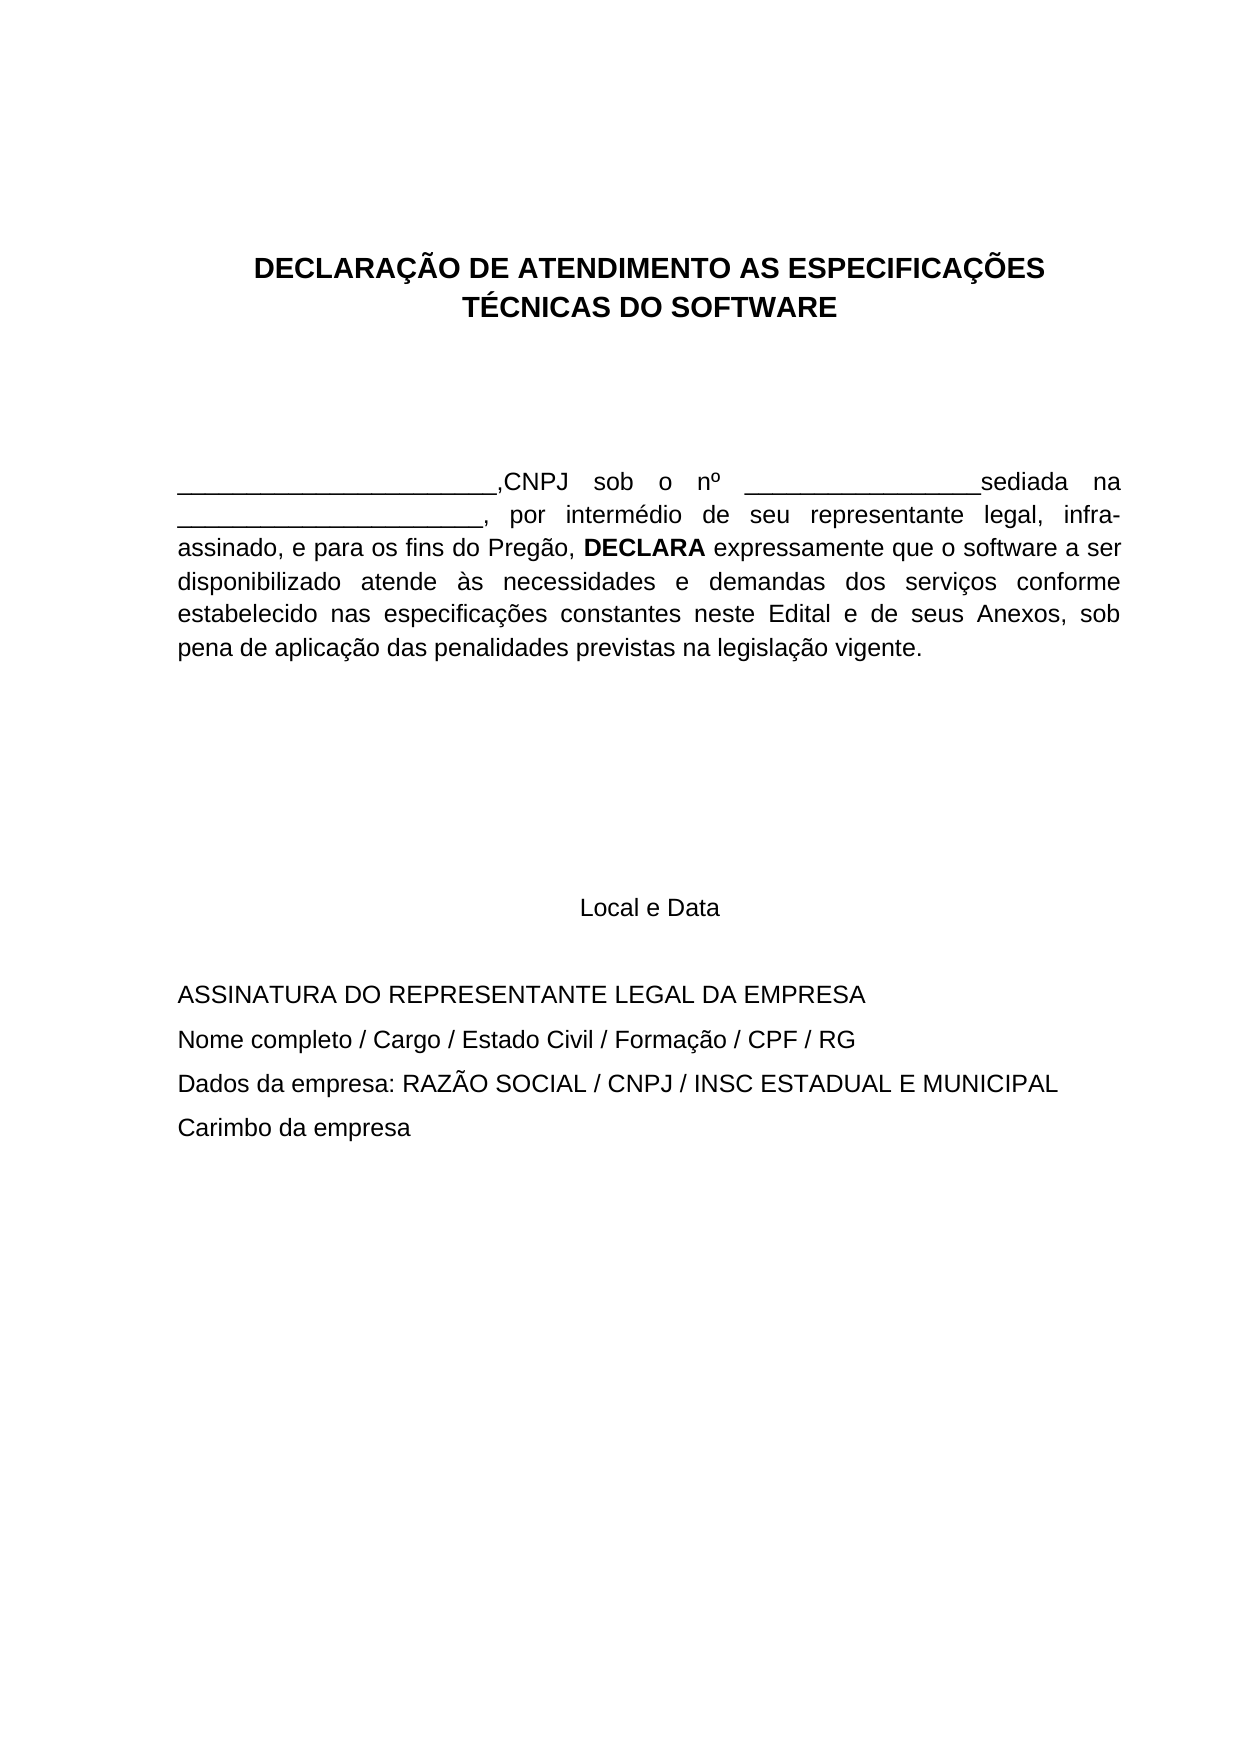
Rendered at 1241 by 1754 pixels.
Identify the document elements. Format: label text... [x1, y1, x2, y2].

text Nome completo / Cargo / Estado Civil / Formação / CPF / RG [177, 1024, 1122, 1053]
text Dados da empresa: RAZÃO SOCIAL / CNPJ / INSC ESTADUAL E MUNICIPAL [177, 1069, 1122, 1098]
text _______________________,CNPJ sob o nº _________________sediada na ______________________, por intermédio de seu representante legal, infra-assinado, e para os fins do Pregão, DECLARA expressamente que o software a ser disponibilizado atende às necessidades e demandas dos serviços conforme estabelecido nas especificações constantes neste Edital e de seus Anexos, sob pena de aplicação das penalidades previstas na legislação vigente. [177, 467, 1122, 661]
text DECLARAÇÃO DE ATENDIMENTO AS ESPECIFICAÇÕES TÉCNICAS DO SOFTWARE [177, 251, 1122, 323]
text Local e Data [177, 893, 1122, 922]
text Carimbo da empresa [177, 1113, 1122, 1142]
text ASSINATURA DO REPRESENTANTE LEGAL DA EMPRESA [177, 980, 1122, 1009]
